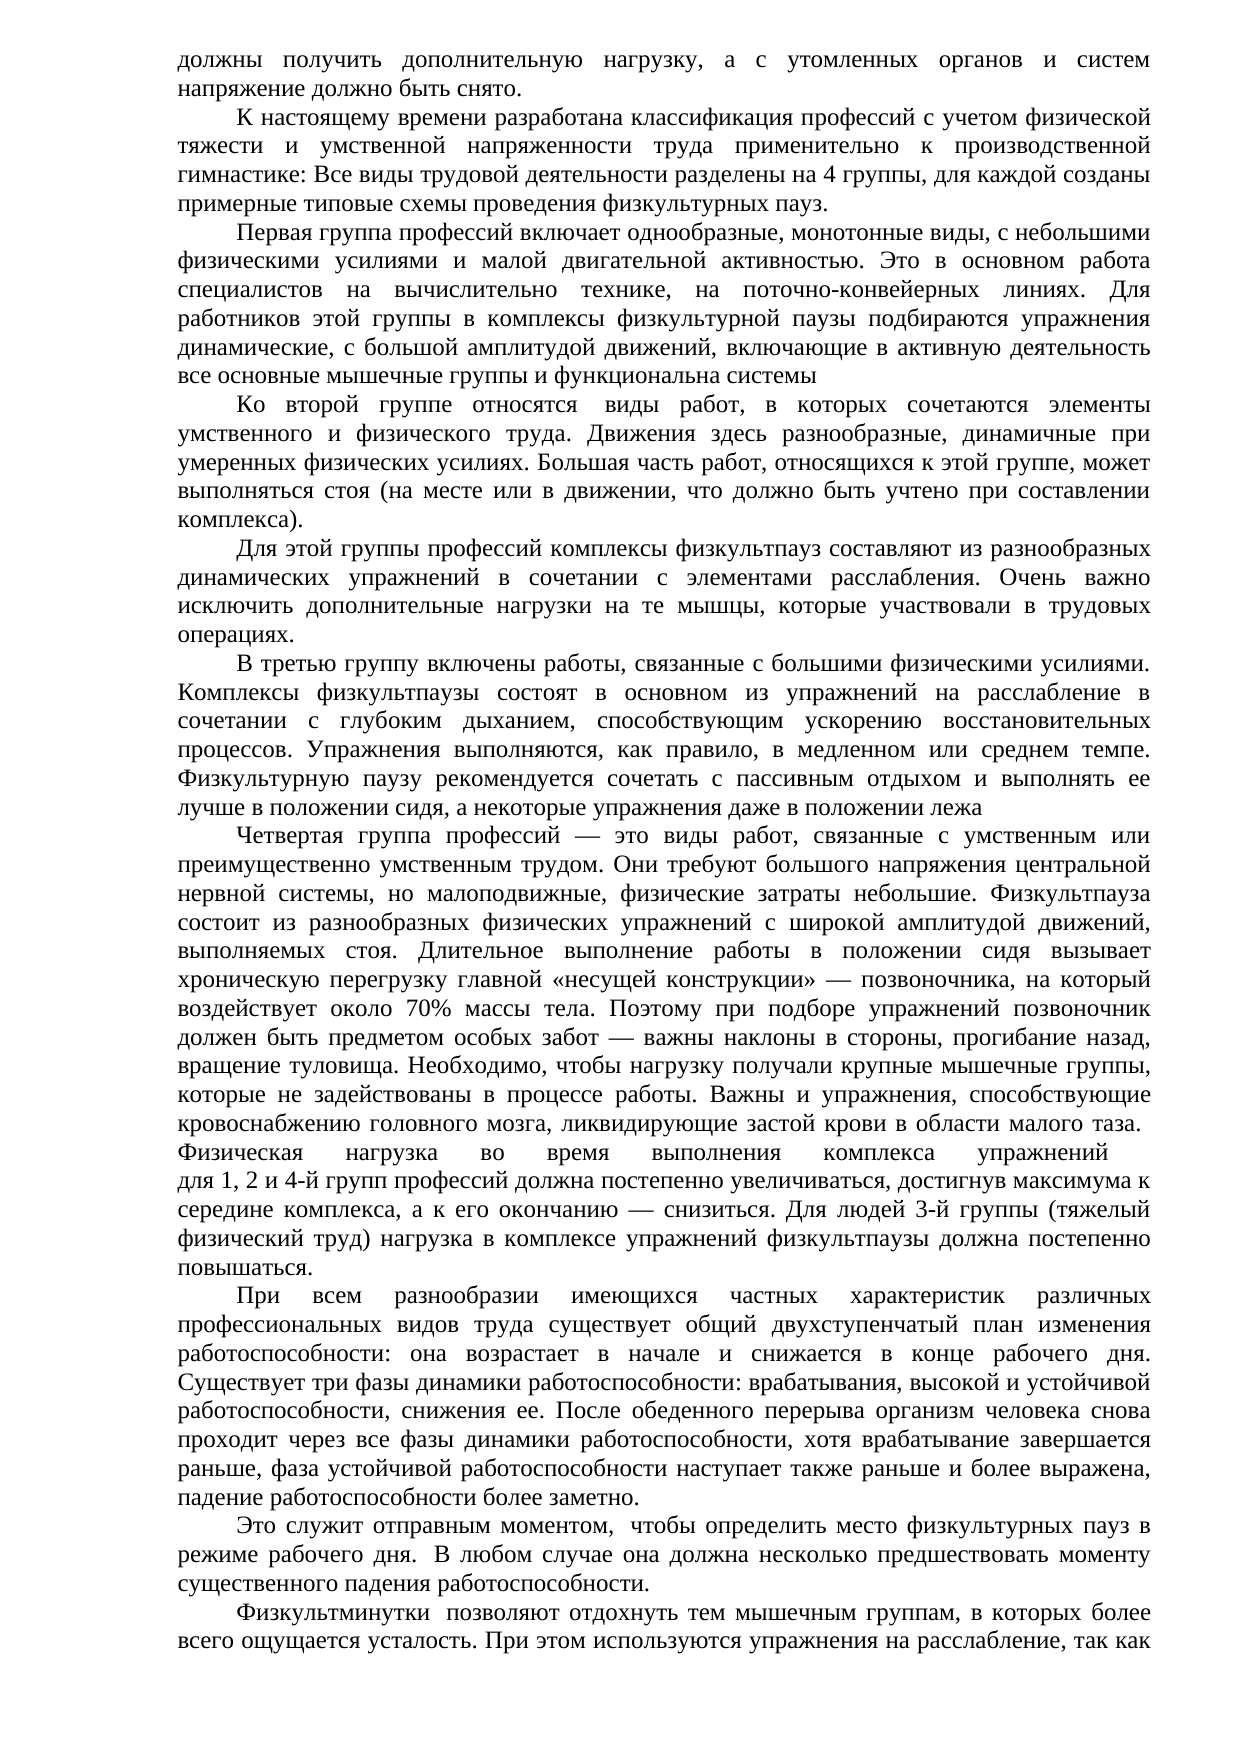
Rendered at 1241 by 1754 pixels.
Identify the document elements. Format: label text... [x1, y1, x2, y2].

text Ко второй группе относятся виды работ, в которых сочетаются элементы умственного и физического труда. Движения здесь разнообразные, динамичные при умеренных физических усилиях. Большая часть работ, относящихся к этой группе, может выполняться стоя (на месте или в движении, что должно быть учтено при составлении комплекса). [177, 389, 1152, 533]
text К настоящему времени разработана классификация профессий с учетом физической тяжести и умственной напряженности труда пpименительно к производственной гимнастике: Все виды трудовой деятельности разделены на 4 группы, для каждой созданы примерные типовые схемы проведения физкультурных пауз. [177, 102, 1152, 217]
text В третью группу включены работы, связанные с большими физическими усилиями. Комплексы физкультпаузы состоят в основном из упражнений на расслабление в сочетании с глубоким дыханием, способствующим ускорению восстановительных процессов. Упражнения выполняются, как правило, в медленном или среднем темпе. Физкультурную паузу рекомендуется сочетать с пассивным отдыхом и выполнять ее лучше в положении сидя, а некоторые упражнения даже в положении лежа [177, 648, 1152, 821]
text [177, 44, 1152, 102]
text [177, 1597, 1152, 1654]
text Первая группа профессий включает однообразные, монотонные виды, с небольшими физическими усилиями и малой двигательной активностью. Это в основном работа специалистов на вычислительно технике, на поточно-конвейерных линиях. Для работников этой гpyппы в комплексы физкультурной паузы подбираются упражнения динамические, с большой амплитудой движений, включающие в активную деятельность все основные мышечные группы и функциональна системы [177, 217, 1152, 389]
text Это служит отправным моментом, чтобы определить место физкультурных пауз в режиме рабочего дня. В любом случае она должна несколько предшествовать моменту существенного падения работоспособности. [177, 1511, 1152, 1597]
text Для этой группы профессий комплексы физкультпауз составляют из разнообразных динамических упражнений в сочетании с элементами расслабления. Очень важно исключить дополнительные нагрузки на те мышцы, которые участвовали в трудовых операциях. [177, 533, 1152, 648]
text При всем разнообразии имеющихся частных характеристик различных профессиональных видов труда существует общий двухступенчатый план изменения работоспособности: она возрастает в начале и снижается в конце рабочего дня. Существует три фазы динамики работоспособности: врабатывания, высокой и устойчивой работоспособности, снижения ее. После обеденного перерыва организм человека снова проходит через все фазы динамики работоспособности, хотя врабатывание завершается раньше, фаза устойчивой работоспособности наступает также раньше и более выражена, падение работоспособности более заметно. [177, 1281, 1152, 1511]
text Четвертая группа профессий — это виды работ, связанные с умственным или преимущественно умственным трудом. Они требуют большого напряжения центральной нервной системы, но малоподвижные, физические затраты небольшие. Физкультпауза состоит из разнообразных физических упражнений с широкой амплитудой движений, выполняемых стоя. Длительное выполнение работы в положении сидя вызывает хроническую перегрузку главной «несущей конструкции» — позвоночника, на который воздействует около 70% массы тела. Поэтому при подборе упражнений позвоночник должен быть предметом особых забот — важны наклоны в стороны, прогибание назад, вращение туловища. Необходимо, чтобы нагрузку получали крупные мышечные группы, которые не задействованы в процессе работы. Важны и упражнения, способствующие кровоснабжению головного мозга, ликвидирующие застой крови в области малого таза. Физическая нагрузка во время выполнения комплекса упражнений для 1, 2 и 4-й групп профессий должна постепенно увеличиваться, достигнув максимума к середине комплекса, а к его окончанию — снизиться. Для людей 3-й группы (тяжелый физический труд) нагрузка в комплексе упражнений физкультпаузы должна постепенно повышаться. [177, 821, 1152, 1281]
